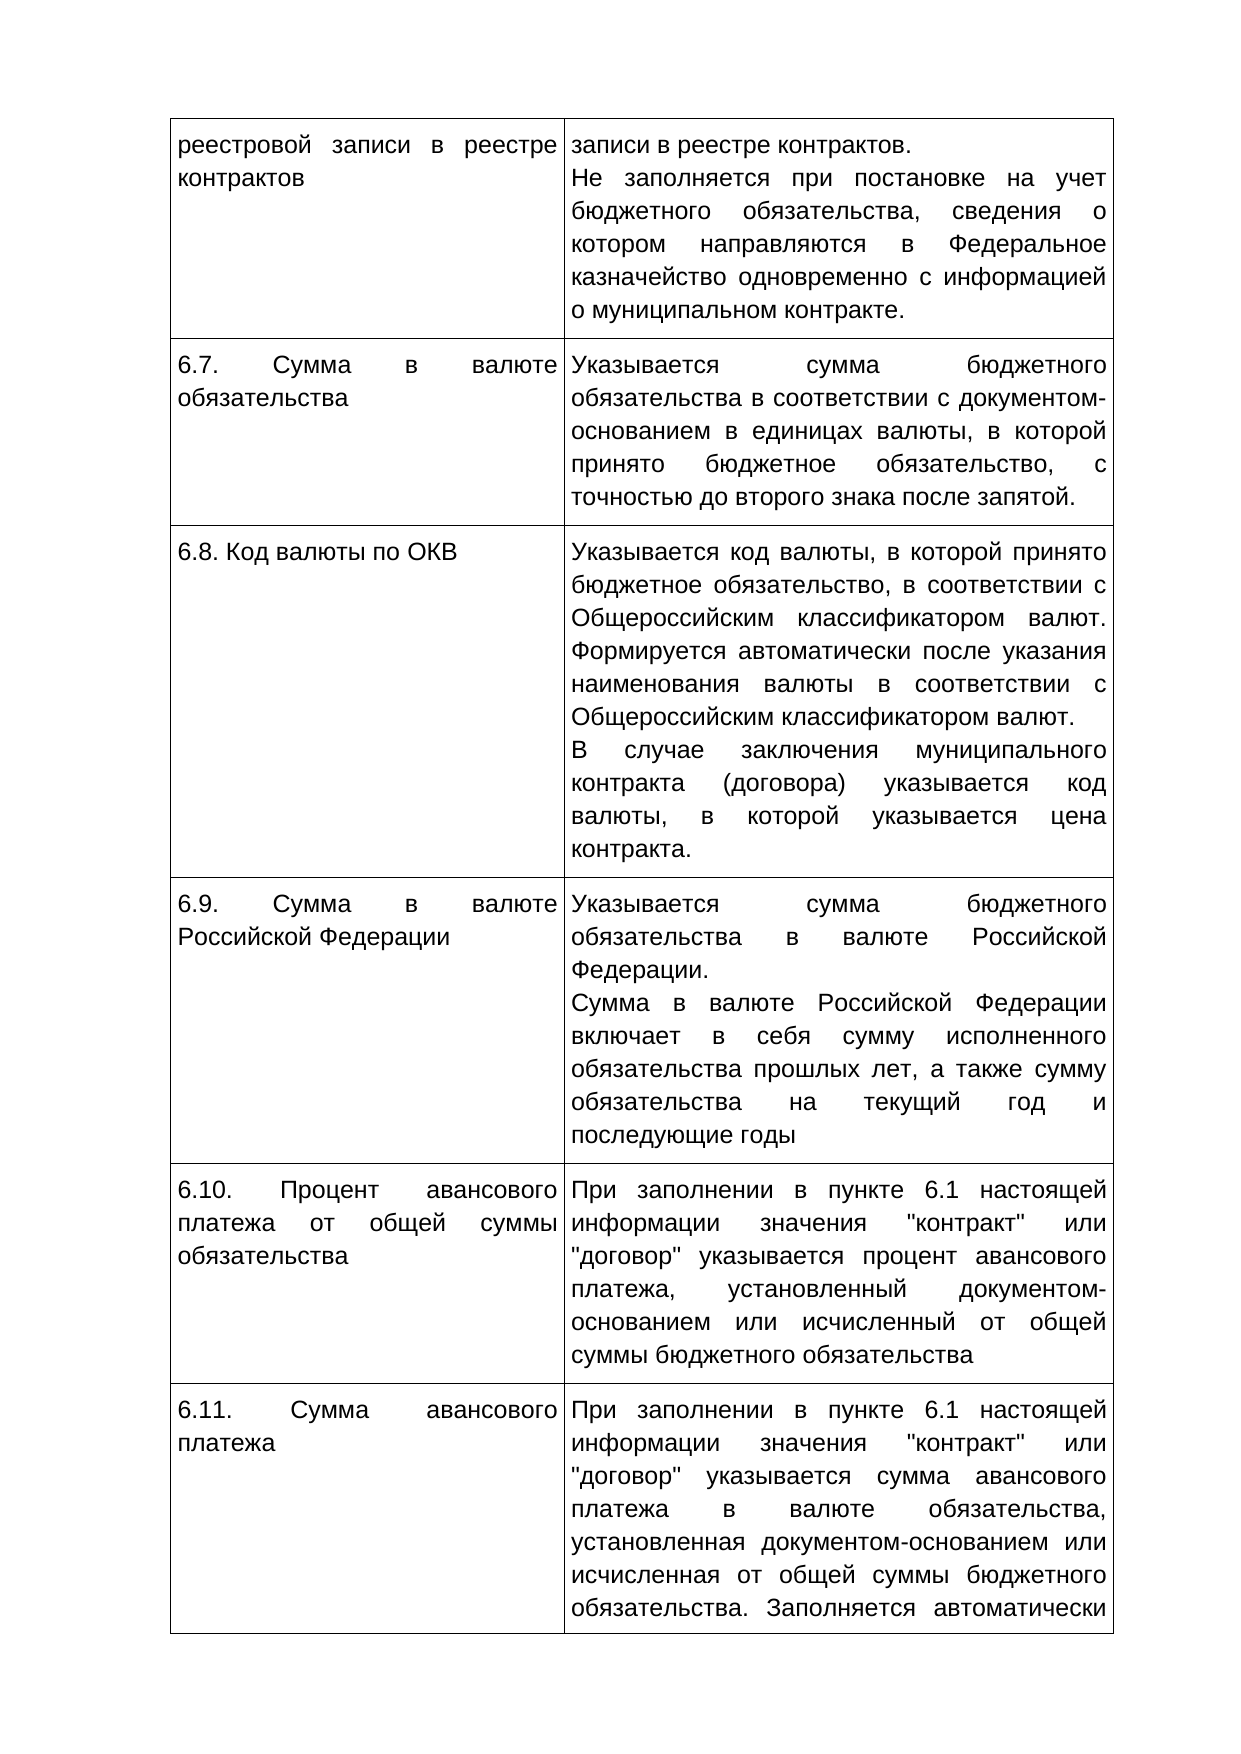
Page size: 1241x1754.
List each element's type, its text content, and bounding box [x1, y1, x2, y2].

table_cell 6.8. Код валюты по ОКВ [171, 526, 564, 877]
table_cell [171, 1384, 564, 1632]
table_cell 6.9. Сумма в валюте Российской Федерации [171, 878, 564, 1163]
table_cell 6.10. Процент авансового платежа от общей суммы обязательства [171, 1164, 564, 1383]
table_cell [171, 119, 564, 338]
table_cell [565, 1384, 1113, 1632]
table_cell Указывается код валюты, в которой принято бюджетное обязательство, в соответствии с Общероссийским классификатором валют. Формируется автоматически после указания наименования валюты в соответствии с Общероссийским классификатором валют. В случае заключения муниципального контракта (договора) указывается код валюты, в которой указывается цена контракта. [565, 526, 1113, 877]
table_cell При заполнении в пункте 6.1 настоящей информации значения "контракт" или "договор" указывается процент авансового платежа, установленный документом-основанием или исчисленный от общей суммы бюджетного обязательства [565, 1164, 1113, 1383]
table_cell 6.7. Сумма в валюте обязательства [171, 339, 564, 525]
table_cell Указывается сумма бюджетного обязательства в соответствии с документом-основанием в единицах валюты, в которой принято бюджетное обязательство, с точностью до второго знака после запятой. [565, 339, 1113, 525]
table_cell Указывается сумма бюджетного обязательства в валюте Российской Федерации. Сумма в валюте Российской Федерации включает в себя сумму исполненного обязательства прошлых лет, а также сумму обязательства на текущий год и последующие годы [565, 878, 1113, 1163]
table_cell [565, 119, 1113, 338]
